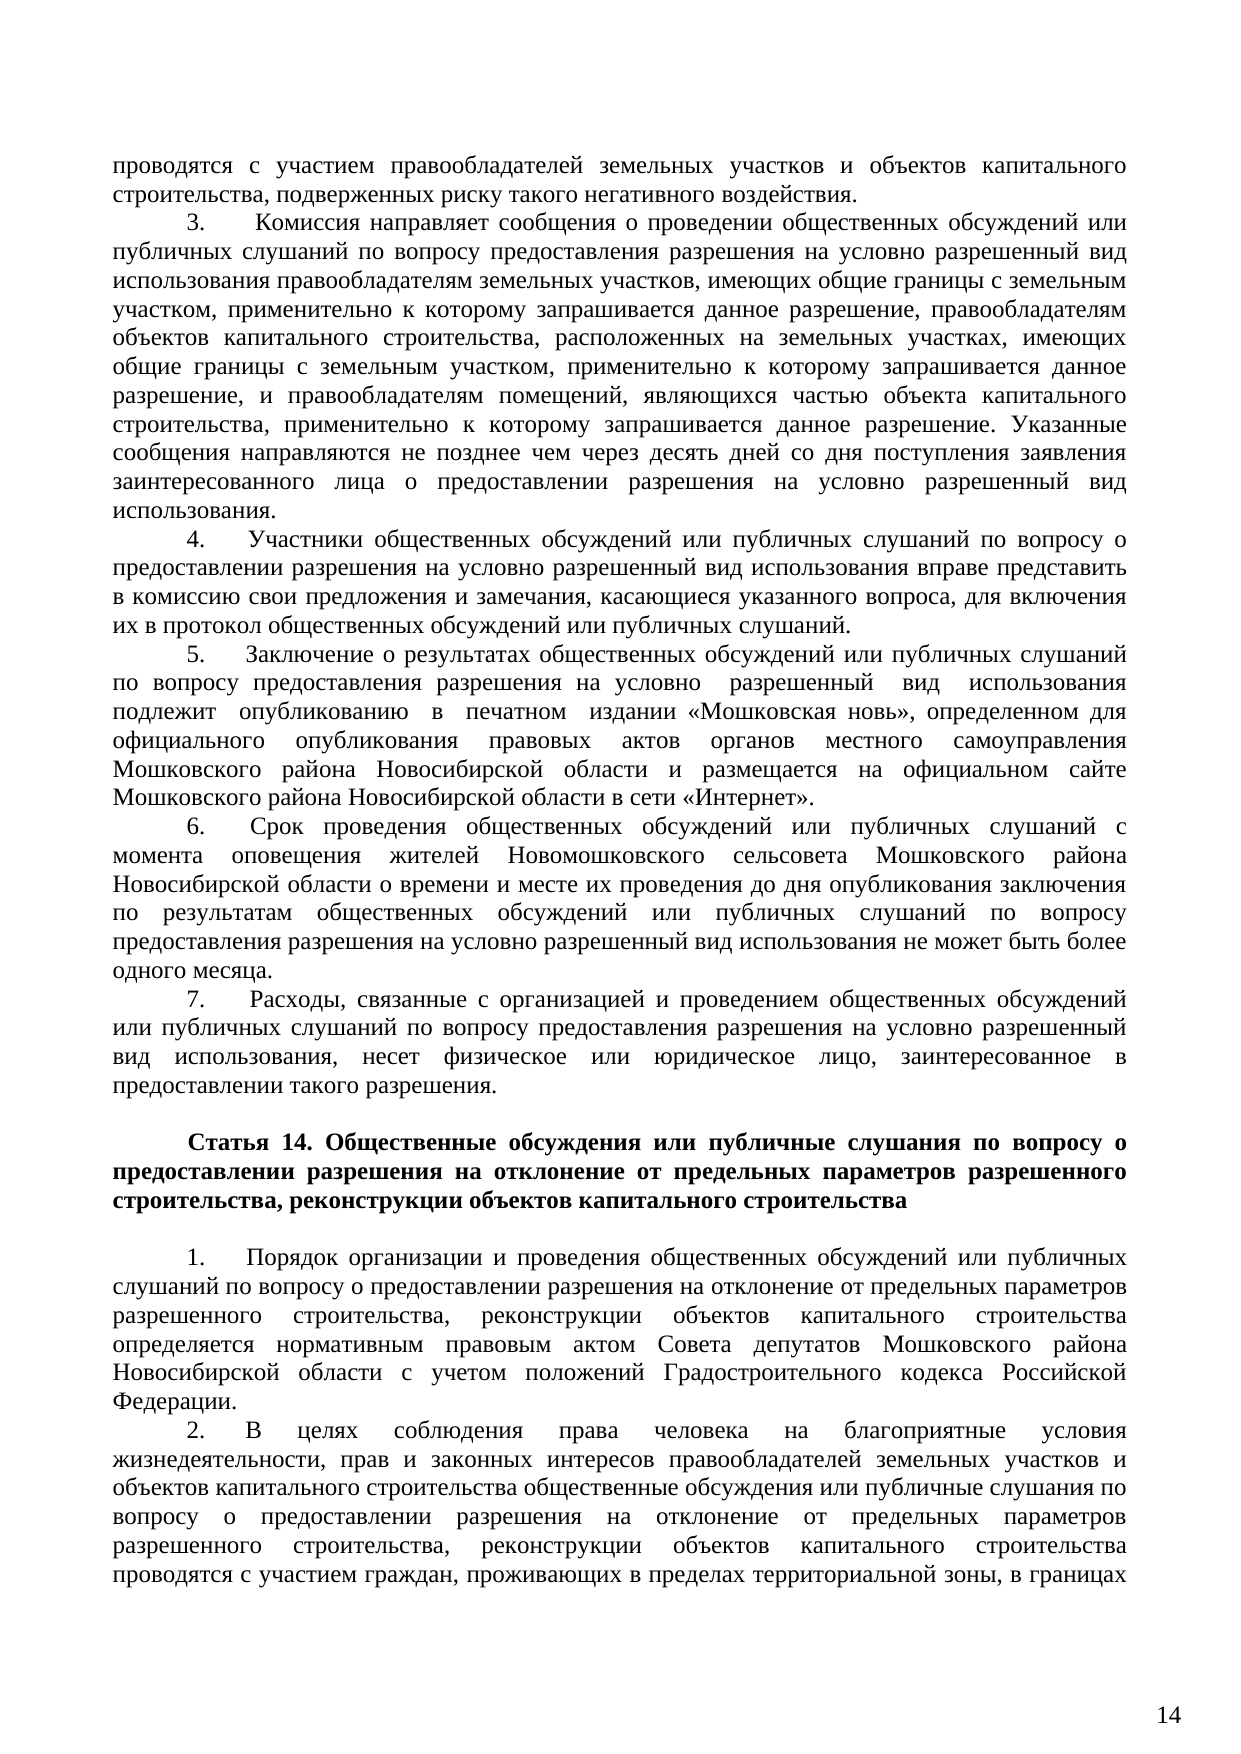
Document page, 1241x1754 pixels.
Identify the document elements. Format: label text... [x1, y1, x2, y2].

list Участники общественных обсуждений или публичных слушаний по вопросу о предоставлении разрешения на условно разрешенный вид использования вправе представить в комиссию свои предложения и замечания, касающиеся указанного вопроса, для включения их в протокол общественных обсуждений или публичных слушаний. [112, 524, 1128, 639]
list Комиссия направляет сообщения о проведении общественных обсуждений или публичных слушаний по вопросу предоставления разрешения на условно разрешенный вид использования правообладателям земельных участков, имеющих общие границы с земельным участком, применительно к которому запрашивается данное разрешение, правообладателям объектов капитального строительства, расположенных на земельных участках, имеющих общие границы с земельным участком, применительно к которому запрашивается данное разрешение, и правообладателям помещений, являющихся частью объекта капитального строительства, применительно к которому запрашивается данное разрешение. Указанные сообщения направляются не позднее чем через десять дней со дня поступления заявления заинтересованного лица о предоставлении разрешения на условно разрешенный вид использования. [112, 207, 1128, 524]
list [112, 150, 1128, 207]
list Расходы, связанные с организацией и проведением общественных обсуждений или публичных слушаний по вопросу предоставления разрешения на условно разрешенный вид использования, несет физическое или юридическое лицо, заинтересованное в предоставлении такого разрешения. [112, 984, 1128, 1099]
list Порядок организации и проведения общественных обсуждений или публичных слушаний по вопросу о предоставлении разрешения на отклонение от предельных параметров разрешенного строительства, реконструкции объектов капитального строительства определяется нормативным правовым актом Совета депутатов Мошковского района Новосибирской области с учетом положений Градостроительного кодекса Российской Федерации. [112, 1242, 1128, 1415]
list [112, 1415, 1128, 1587]
list Срок проведения общественных обсуждений или публичных слушаний с момента оповещения жителей Новомошковского сельсовета Мошковского района Новосибирской области о времени и месте их проведения до дня опубликования заключения по результатам общественных обсуждений или публичных слушаний по вопросу предоставления разрешения на условно разрешенный вид использования не может быть более одного месяца. [112, 811, 1128, 984]
text Статья 14. Общественные обсуждения или публичные слушания по вопросу о предоставлении разрешения на отклонение от предельных параметров разрешенного строительства, реконструкции объектов капитального строительства [112, 1127, 1128, 1214]
list Заключение о результатах общественных обсуждений или публичных слушаний по вопросу предоставления разрешения на условно разрешенный вид использования подлежит опубликованию в печатном издании «Мошковская новь», определенном для официального опубликования правовых актов органов местного самоуправления Мошковского района Новосибирской области и размещается на официальном сайте Мошковского района Новосибирской области в сети «Интернет». [112, 639, 1128, 811]
